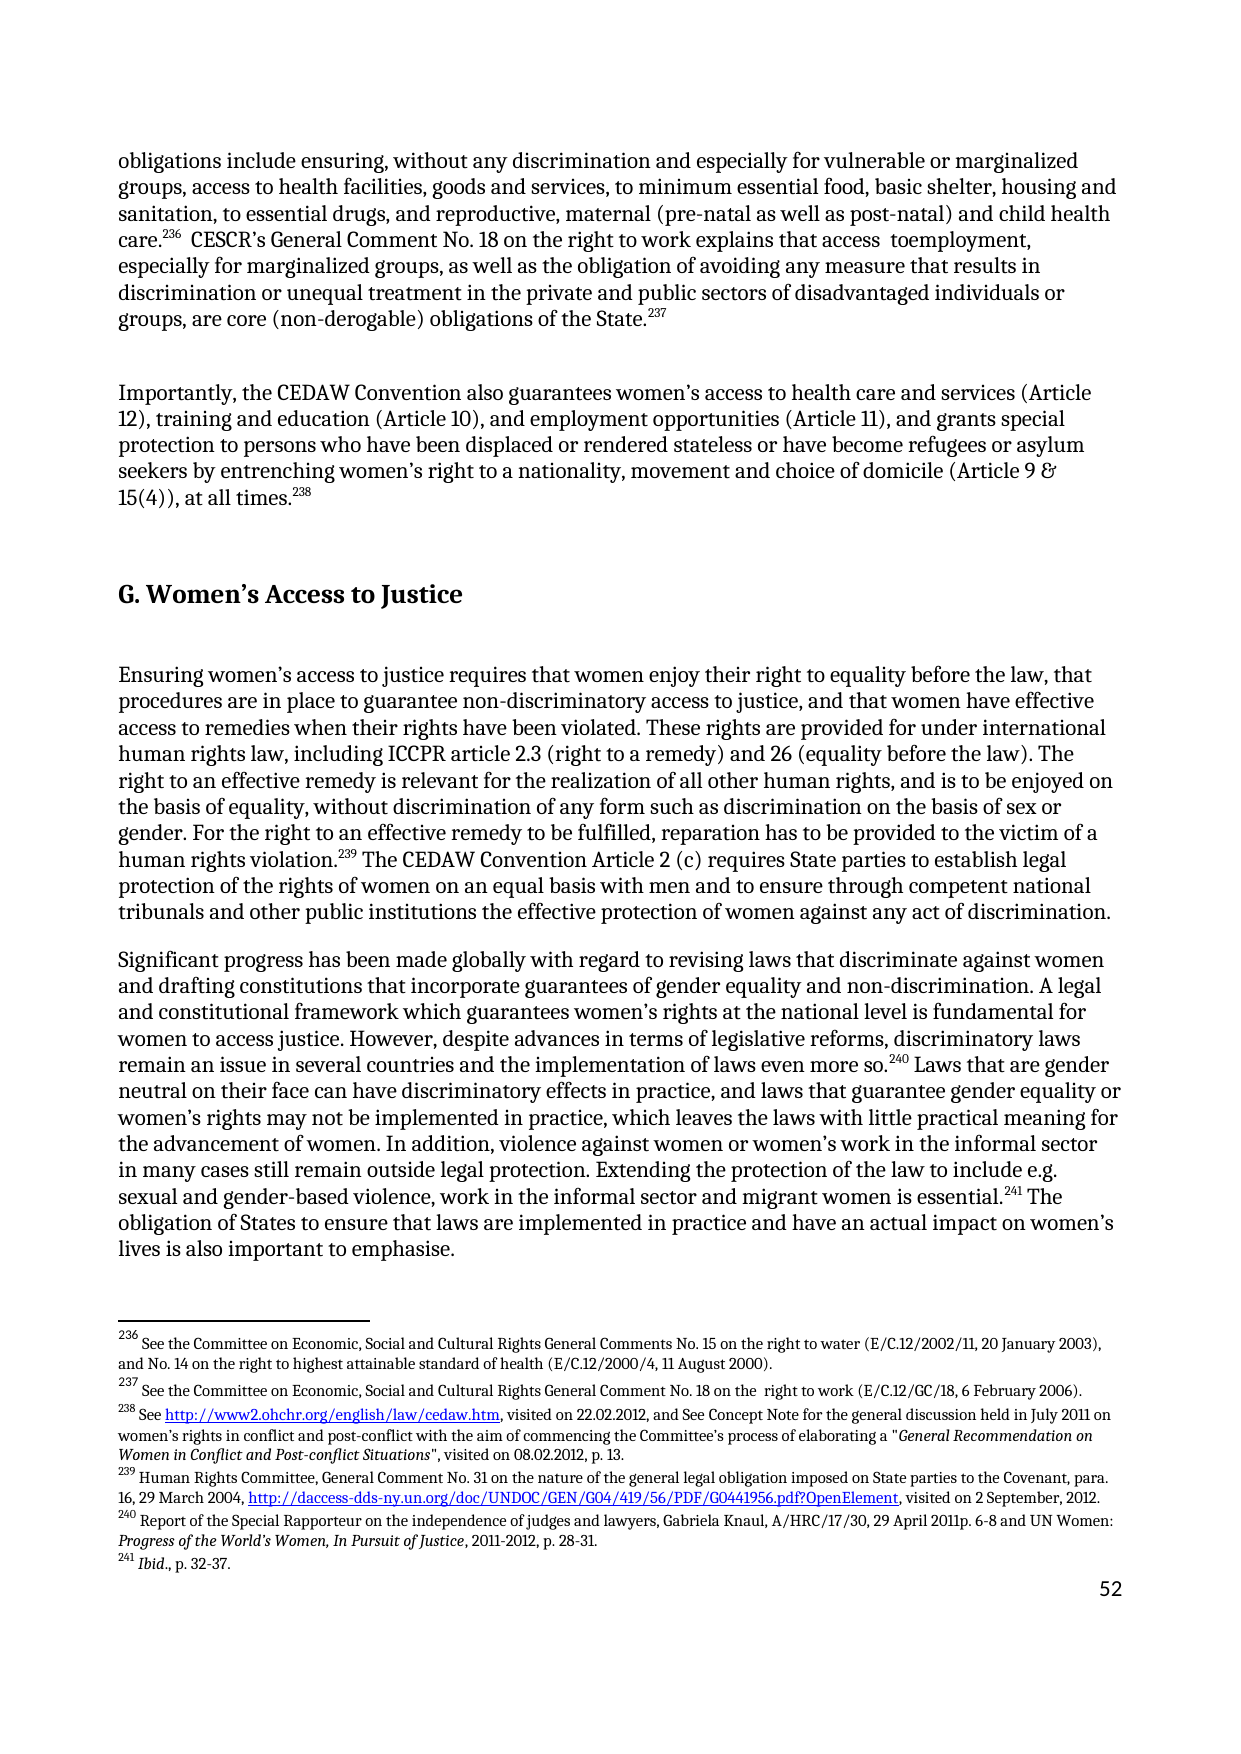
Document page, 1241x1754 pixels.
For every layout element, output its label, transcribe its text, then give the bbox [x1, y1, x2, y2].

text Importantly, the CEDAW Convention also guarantees women’s access to health care and services (Article 12), training and education (Article 10), and employment opportunities (Article 11), and grants special protection to persons who have been displaced or rendered stateless or have become refugees or asylum seekers by entrenching women’s right to a nationality, movement and choice of domicile (Article 9 & 15(4)), at all times. [118, 379, 1122, 511]
text Significant progress has been made globally with regard to revising laws that discriminate against women and drafting constitutions that incorporate guarantees of gender equality and non-discrimination. A legal and constitutional framework which guarantees women’s rights at the national level is fundamental for women to access justice. However, despite advances in terms of legislative reforms, discriminatory laws remain an issue in several countries and the implementation of laws even more so. Laws that are gender neutral on their face can have discriminatory effects in practice, and laws that guarantee gender equality or women’s rights may not be implemented in practice, which leaves the laws with little practical meaning for the advancement of women. In addition, violence against women or women’s work in the informal sector in many cases still remain outside legal protection. Extending the protection of the law to include e.g. sexual and gender-based violence, work in the informal sector and migrant women is essential. The obligation of States to ensure that laws are implemented in practice and have an actual impact on women’s lives is also important to emphasise. [118, 946, 1122, 1263]
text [118, 148, 1122, 332]
text Ensuring women’s access to justice requires that women enjoy their right to equality before the law, that procedures are in place to guarantee non-discriminatory access to justice, and that women have effective access to remedies when their rights have been violated. These rights are provided for under international human rights law, including ICCPR article 2.3 (right to a remedy) and 26 (equality before the law). The right to an effective remedy is relevant for the realization of all other human rights, and is to be enjoyed on the basis of equality, without discrimination of any form such as discrimination on the basis of sex or gender. For the right to an effective remedy to be fulfilled, reparation has to be provided to the victim of a human rights violation. The CEDAW Convention Article 2 (c) requires State parties to establish legal protection of the rights of women on an equal basis with men and to ensure through competent national tribunals and other public institutions the effective protection of women against any act of discrimination. [118, 662, 1122, 926]
subtitle G. Women’s Access to Justice [118, 579, 1122, 610]
